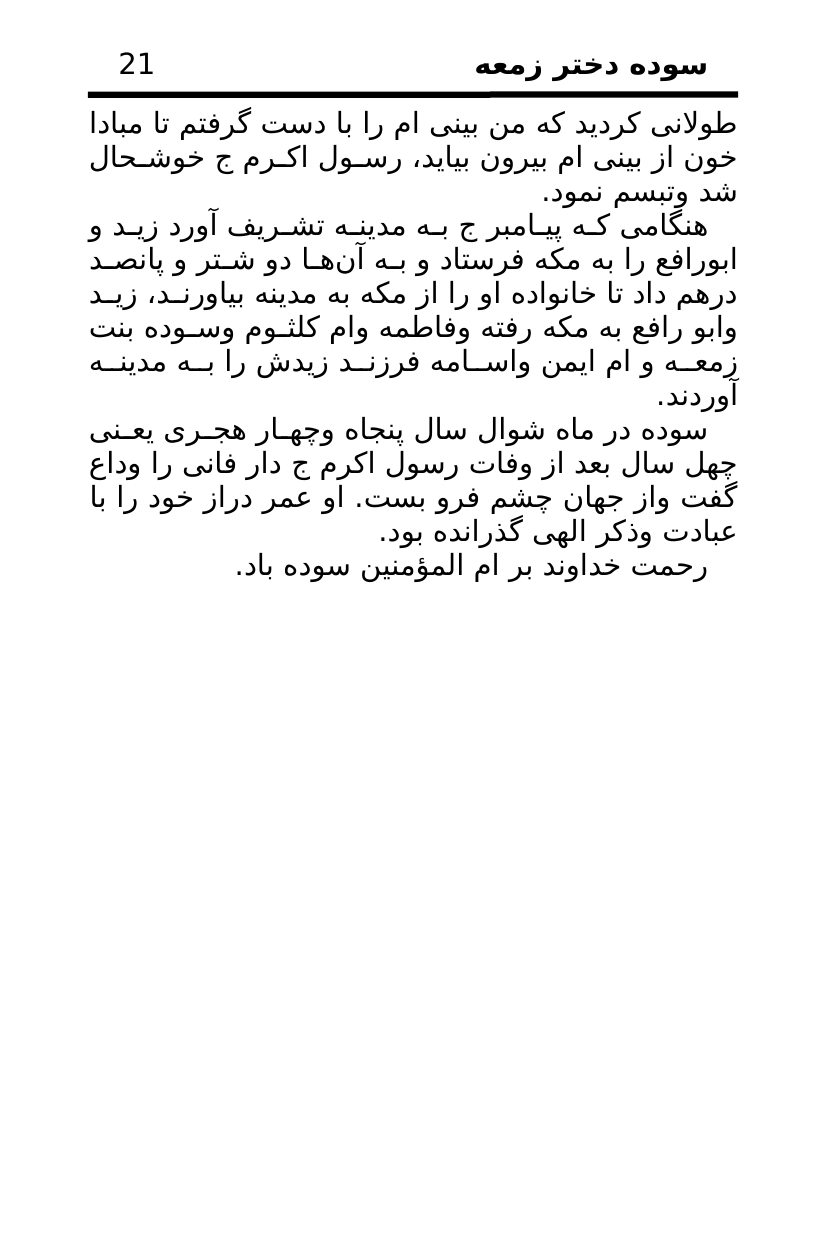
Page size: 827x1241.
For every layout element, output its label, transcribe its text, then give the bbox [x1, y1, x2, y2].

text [89, 106, 738, 208]
text هنگامی که پیامبر ج به مدینه تشریف آورد زید و ابورافع را به مکه فرستاد و به آن‌ها دو شتر و پانصد درهم داد تا خانواده او را از مکه به مدینه بیاورند، زید وابو رافع به مکه رفته وفاطمه وام کلثوم وسوده بنت زمعه و ام ایمن واسامه فرزند زیدش را به مدینه آوردند. [89, 208, 738, 412]
text رحمت خداوند بر ام المؤمنین سوده باد. [89, 548, 738, 582]
text سوده در ماه شوال سال پنجاه وچهار هجری یعنی چهل سال بعد از وفات رسول اکرم ج دار فانی را وداع گفت واز جهان چشم فرو بست. او عمر دراز خود را با عبادت وذکر الهی گذرانده بود. [89, 412, 738, 548]
